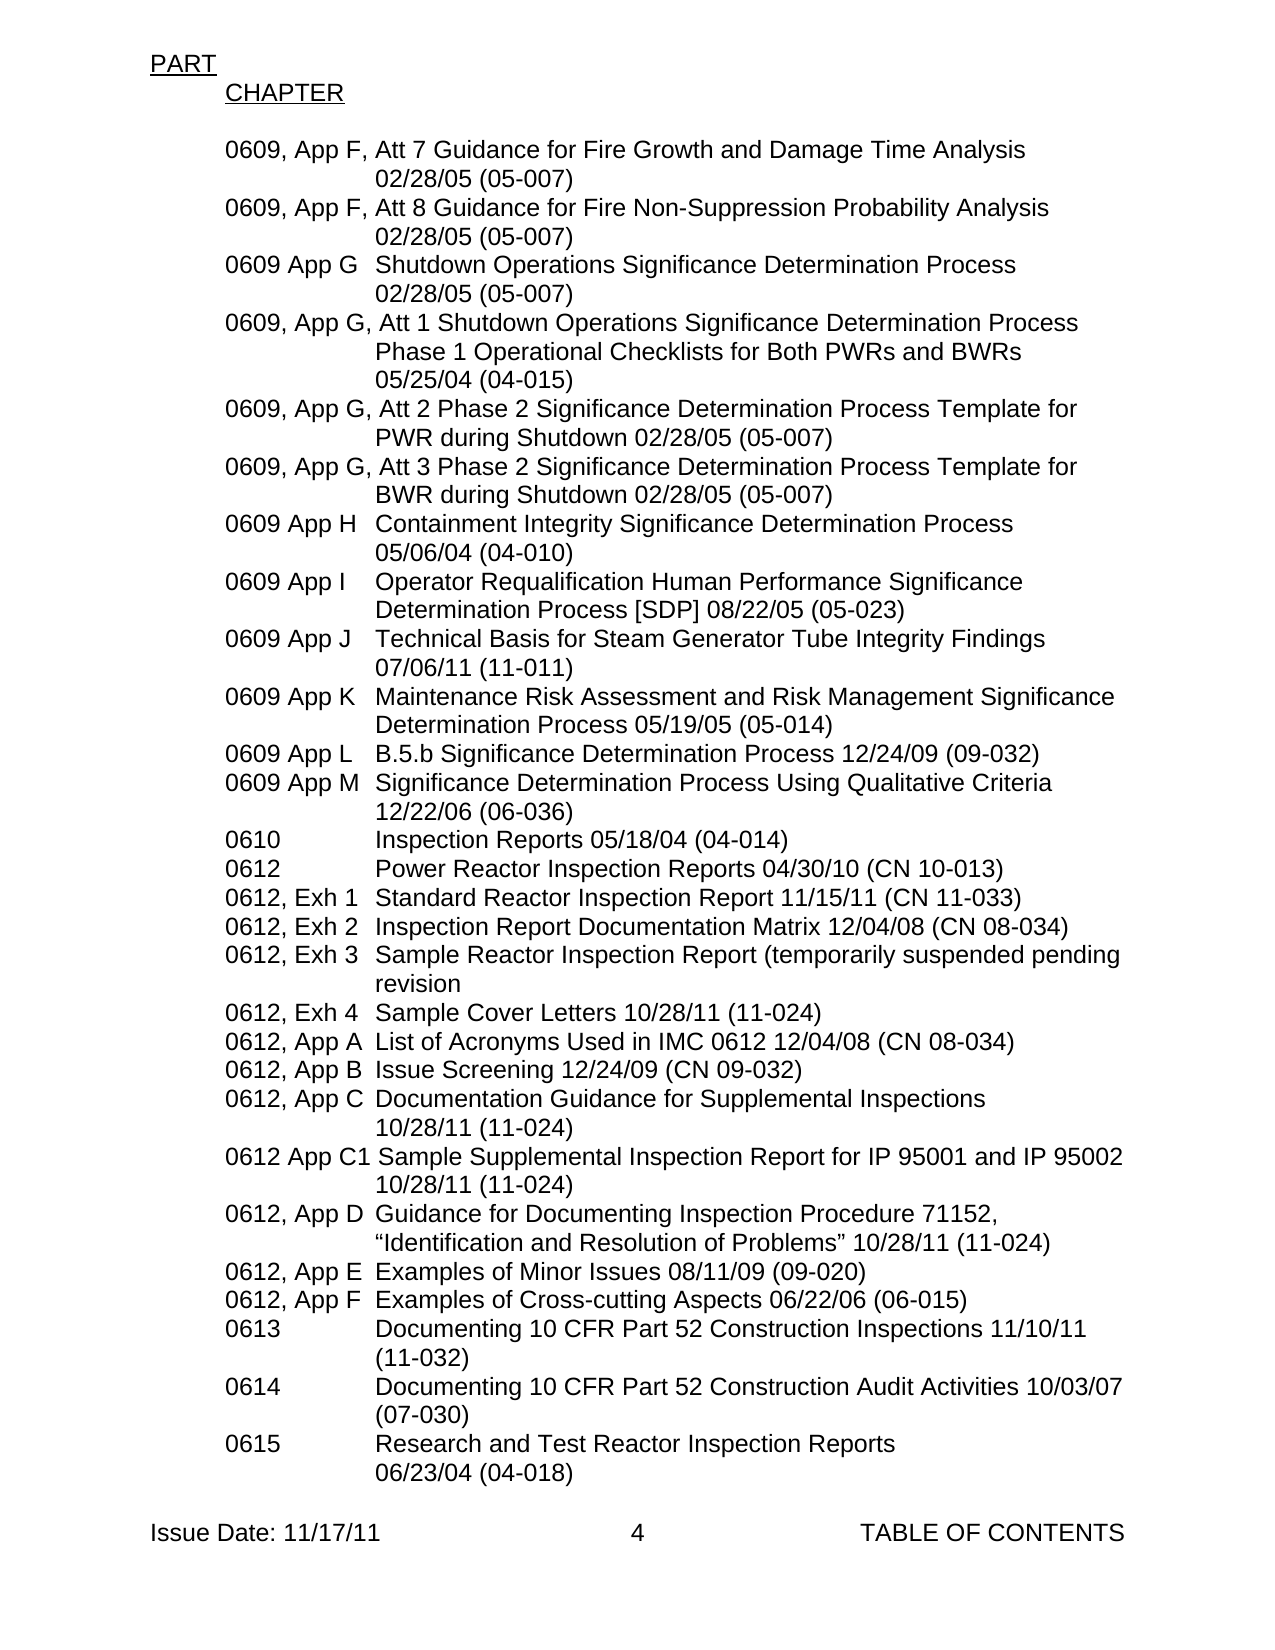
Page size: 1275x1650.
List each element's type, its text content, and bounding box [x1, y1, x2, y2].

text 0609 App K Maintenance Risk Assessment and Risk Management Significance [150, 682, 1125, 710]
text 0609 App M Significance Determination Process Using Qualitative Criteria 12/22/06 (06-036) [150, 768, 1125, 825]
text 0609 App J Technical Basis for Steam Generator Tube Integrity Findings 07/06/11 (11-011) [175, 624, 1125, 682]
text 0612, Exh 4 Sample Cover Letters 10/28/11 (11-024) [150, 998, 1125, 1027]
text 02/28/05 (05-007) [150, 222, 1125, 250]
text 0612, App D Guidance for Documenting Inspection Procedure 71152, [150, 1199, 1125, 1228]
text 02/28/05 (05-007) [150, 279, 1125, 308]
text 05/06/04 (04-010) [150, 538, 1125, 567]
text 0612, App B Issue Screening 12/24/09 (CN 09-032) [150, 1055, 1125, 1084]
text 0609, App G, Att 3 Phase 2 Significance Determination Process Template for [150, 452, 1125, 480]
text 0612, App C Documentation Guidance for Supplemental Inspections [150, 1084, 1125, 1113]
text 02/28/05 (05-007) [150, 164, 1125, 193]
text BWR during Shutdown 02/28/05 (05-007) [150, 480, 1125, 509]
text 06/23/04 (04-018) [225, 1458, 1125, 1487]
text Determination Process [SDP] 08/22/05 (05-023) [150, 595, 1125, 624]
text PWR during Shutdown 02/28/05 (05-007) [150, 423, 1125, 452]
text 0613 Documenting 10 CFR Part 52 Construction Inspections 11/10/11 (11-032) [150, 1314, 1125, 1372]
text 0610 Inspection Reports 05/18/04 (04-014) [150, 825, 1125, 854]
text 0615 Research and Test Reactor Inspection Reports [150, 1429, 1125, 1458]
text 0614 Documenting 10 CFR Part 52 Construction Audit Activities 10/03/07 (07-030) [225, 1372, 1125, 1429]
text Phase 1 Operational Checklists for Both PWRs and BWRs [150, 337, 1125, 365]
text 0612, Exh 3 Sample Reactor Inspection Report (temporarily suspended pending revision [150, 940, 1125, 998]
text 0612 Power Reactor Inspection Reports 04/30/10 (CN 10-013) [150, 854, 1125, 883]
text 0612, App F Examples of Cross-cutting Aspects 06/22/06 (06-015) [150, 1285, 1125, 1314]
text 0612, App A List of Acronyms Used in IMC 0612 12/04/08 (CN 08-034) [150, 1027, 1125, 1055]
text 0612, App E Examples of Minor Issues 08/11/09 (09-020) [150, 1257, 1125, 1285]
text 0609, App G, Att 2 Phase 2 Significance Determination Process Template for [150, 394, 1125, 423]
text 0609, App F, Att 7 Guidance for Fire Growth and Damage Time Analysis [150, 135, 1125, 164]
text 0612, Exh 2 Inspection Report Documentation Matrix 12/04/08 (CN 08-034) [150, 912, 1125, 940]
text 05/25/04 (04-015) [150, 365, 1125, 394]
text 0609 App L B.5.b Significance Determination Process 12/24/09 (09-032) [150, 739, 1125, 768]
text 0609, App G, Att 1 Shutdown Operations Significance Determination Process [150, 308, 1125, 337]
text 0609 App H Containment Integrity Significance Determination Process [150, 509, 1125, 538]
text 0612, Exh 1 Standard Reactor Inspection Report 11/15/11 (CN 11-033) [150, 883, 1125, 912]
text 0612 App C1 Sample Supplemental Inspection Report for IP 95001 and IP 95002 10/28/11 (11-024) [150, 1142, 1125, 1199]
text 10/28/11 (11-024) [150, 1113, 1125, 1142]
text 0609 App G Shutdown Operations Significance Determination Process [150, 250, 1125, 279]
text 0609, App F, Att 8 Guidance for Fire Non-Suppression Probability Analysis [150, 193, 1125, 222]
text 0609 App I Operator Requalification Human Performance Significance [150, 567, 1125, 595]
text Determination Process 05/19/05 (05-014) [150, 710, 1125, 739]
text “Identification and Resolution of Problems” 10/28/11 (11-024) [150, 1228, 1125, 1257]
